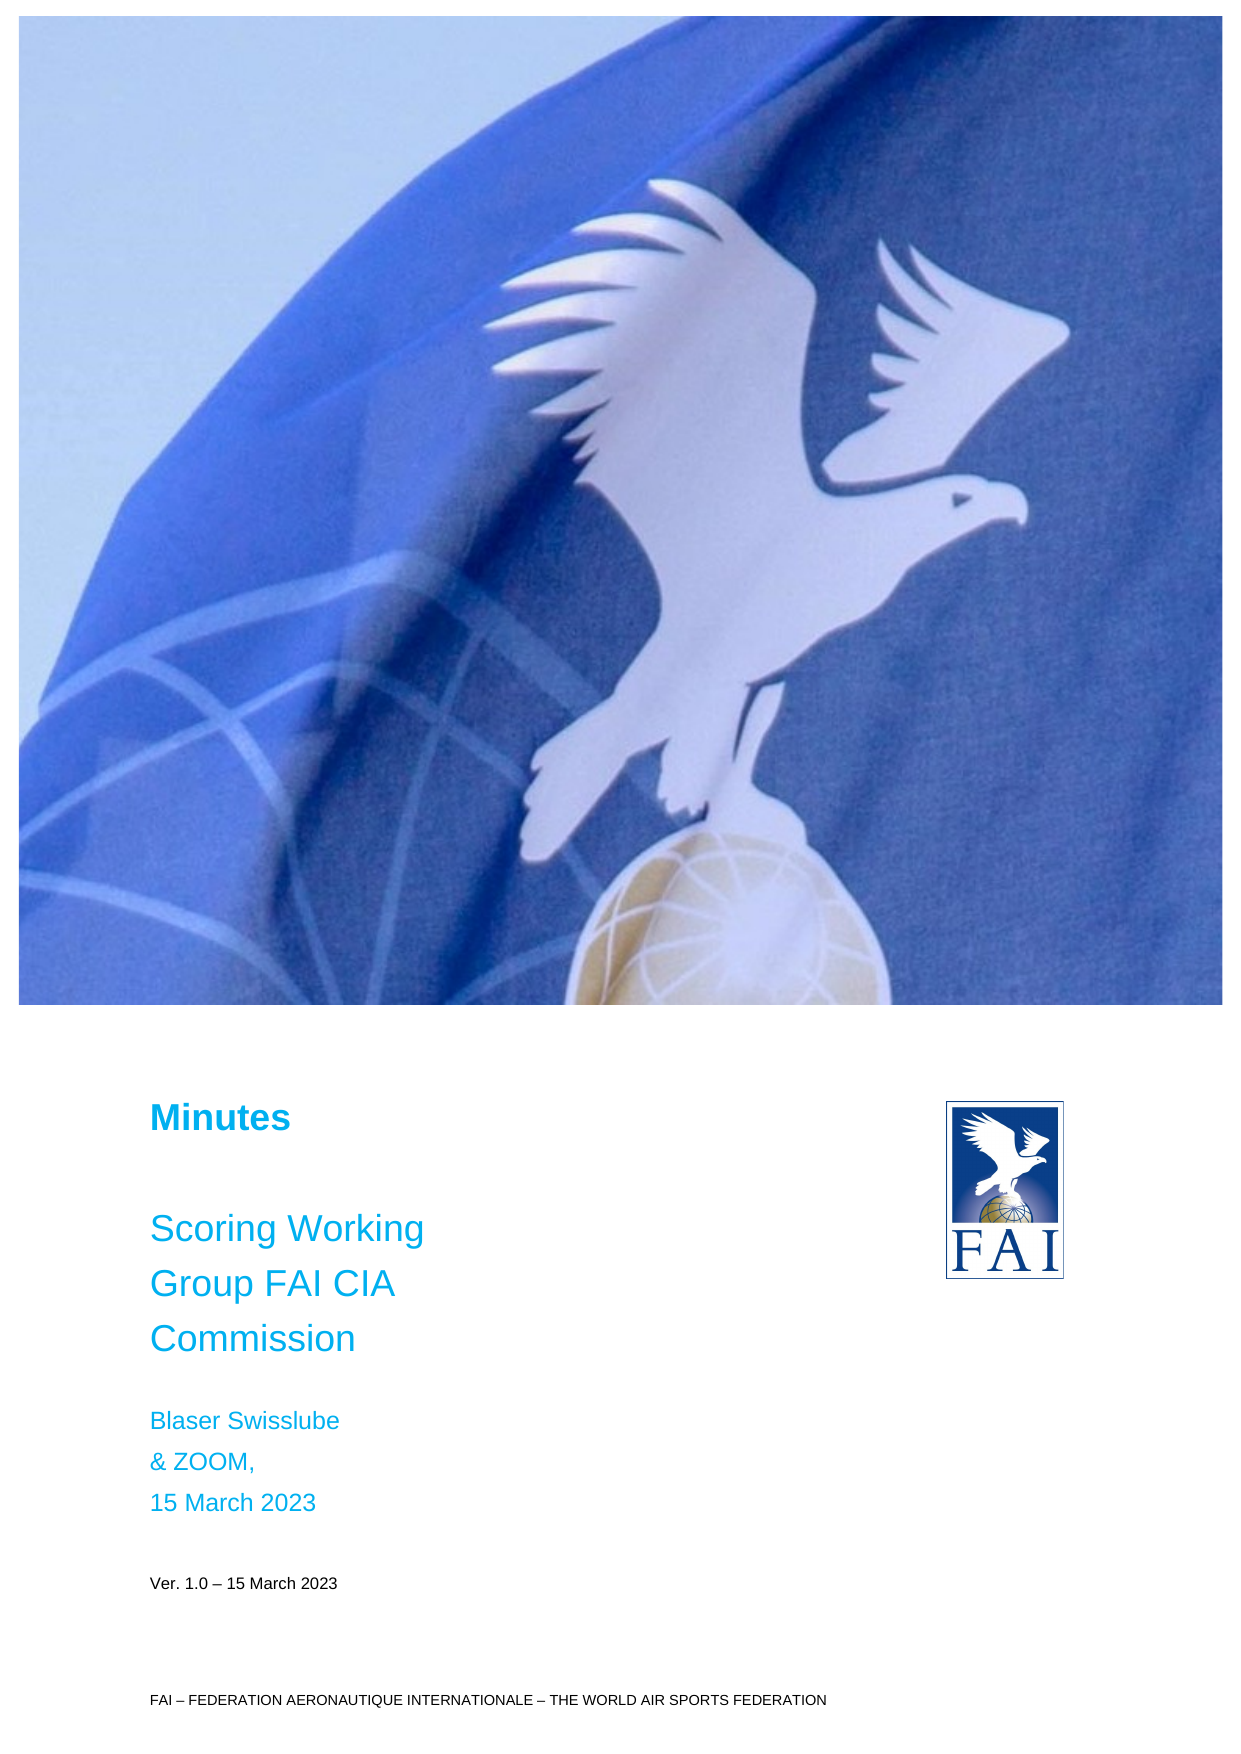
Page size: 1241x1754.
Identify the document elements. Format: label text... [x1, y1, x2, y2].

picture [946, 1101, 1064, 1279]
text Blaser Swisslube & ZOOM, 15 March 2023 [149, 1406, 354, 1517]
text Ver. 1.0 – 15 March 2023 [149, 1574, 1181, 1593]
text Scoring Working Group FAI CIA Commission [149, 1206, 490, 1360]
picture [18, 16, 1223, 1005]
text FAI – FEDERATION AERONAUTIQUE INTERNATIONALE – THE WORLD AIR SPORTS FEDERATION [149, 1691, 1181, 1708]
title Minutes [149, 1095, 1181, 1138]
